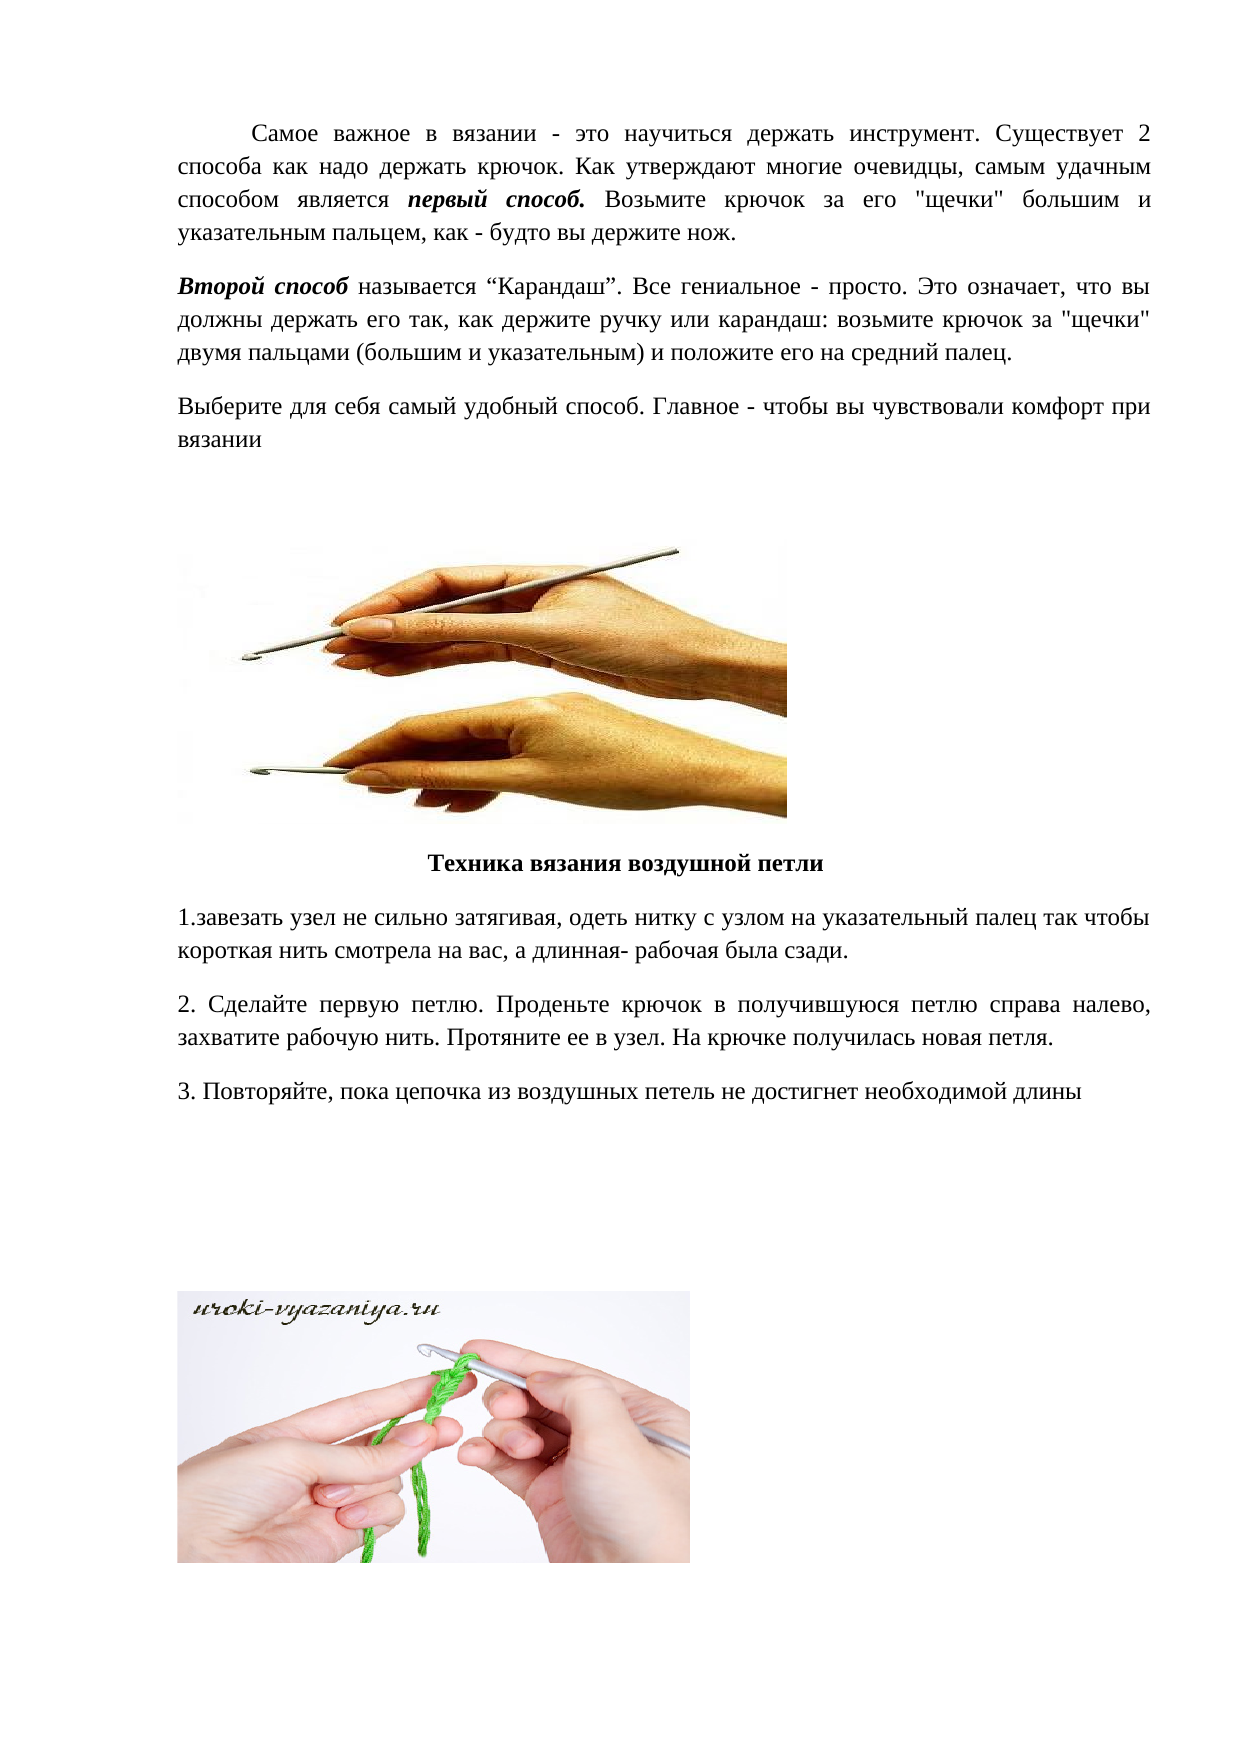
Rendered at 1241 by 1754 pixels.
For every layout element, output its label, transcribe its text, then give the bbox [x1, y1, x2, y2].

text Техника вязания воздушной петли [177, 848, 1152, 877]
text Выберите для себя самый удобный способ. Главное - чтобы вы чувствовали комфорт при вязании [177, 391, 1152, 453]
text 1.завезать узел не сильно затягивая, одеть нитку с узлом на указательный палец так чтобы короткая нить смотрела на вас, а длинная- рабочая была сзади. [177, 902, 1152, 964]
text 2. Сделайте первую петлю. Проденьте крючок в получившуюся петлю справа налево, захватите рабочую нить. Протяните ее в узел. На крючке получилась новая петля. [177, 989, 1152, 1051]
text Самое важное в вязании - это научиться держать инструмент. Существует 2 способа как надо держать крючок. Как утверждают многие очевидцы, самым удачным способом является первый способ. Возьмите крючок за его "щечки" большим и указательным пальцем, как - будто вы держите нож. [177, 118, 1152, 246]
text 3. Повторяйте, пока цепочка из воздушных петель не достигнет необходимой длины [177, 1076, 1152, 1105]
picture [177, 1291, 690, 1563]
text Второй способ называется “Карандаш”. Все гениальное - просто. Это означает, что вы должны держать его так, как держите ручку или карандаш: возьмите крючок за "щечки" двумя пальцами (большим и указательным) и положите его на средний палец. [177, 271, 1152, 366]
picture [177, 531, 787, 824]
